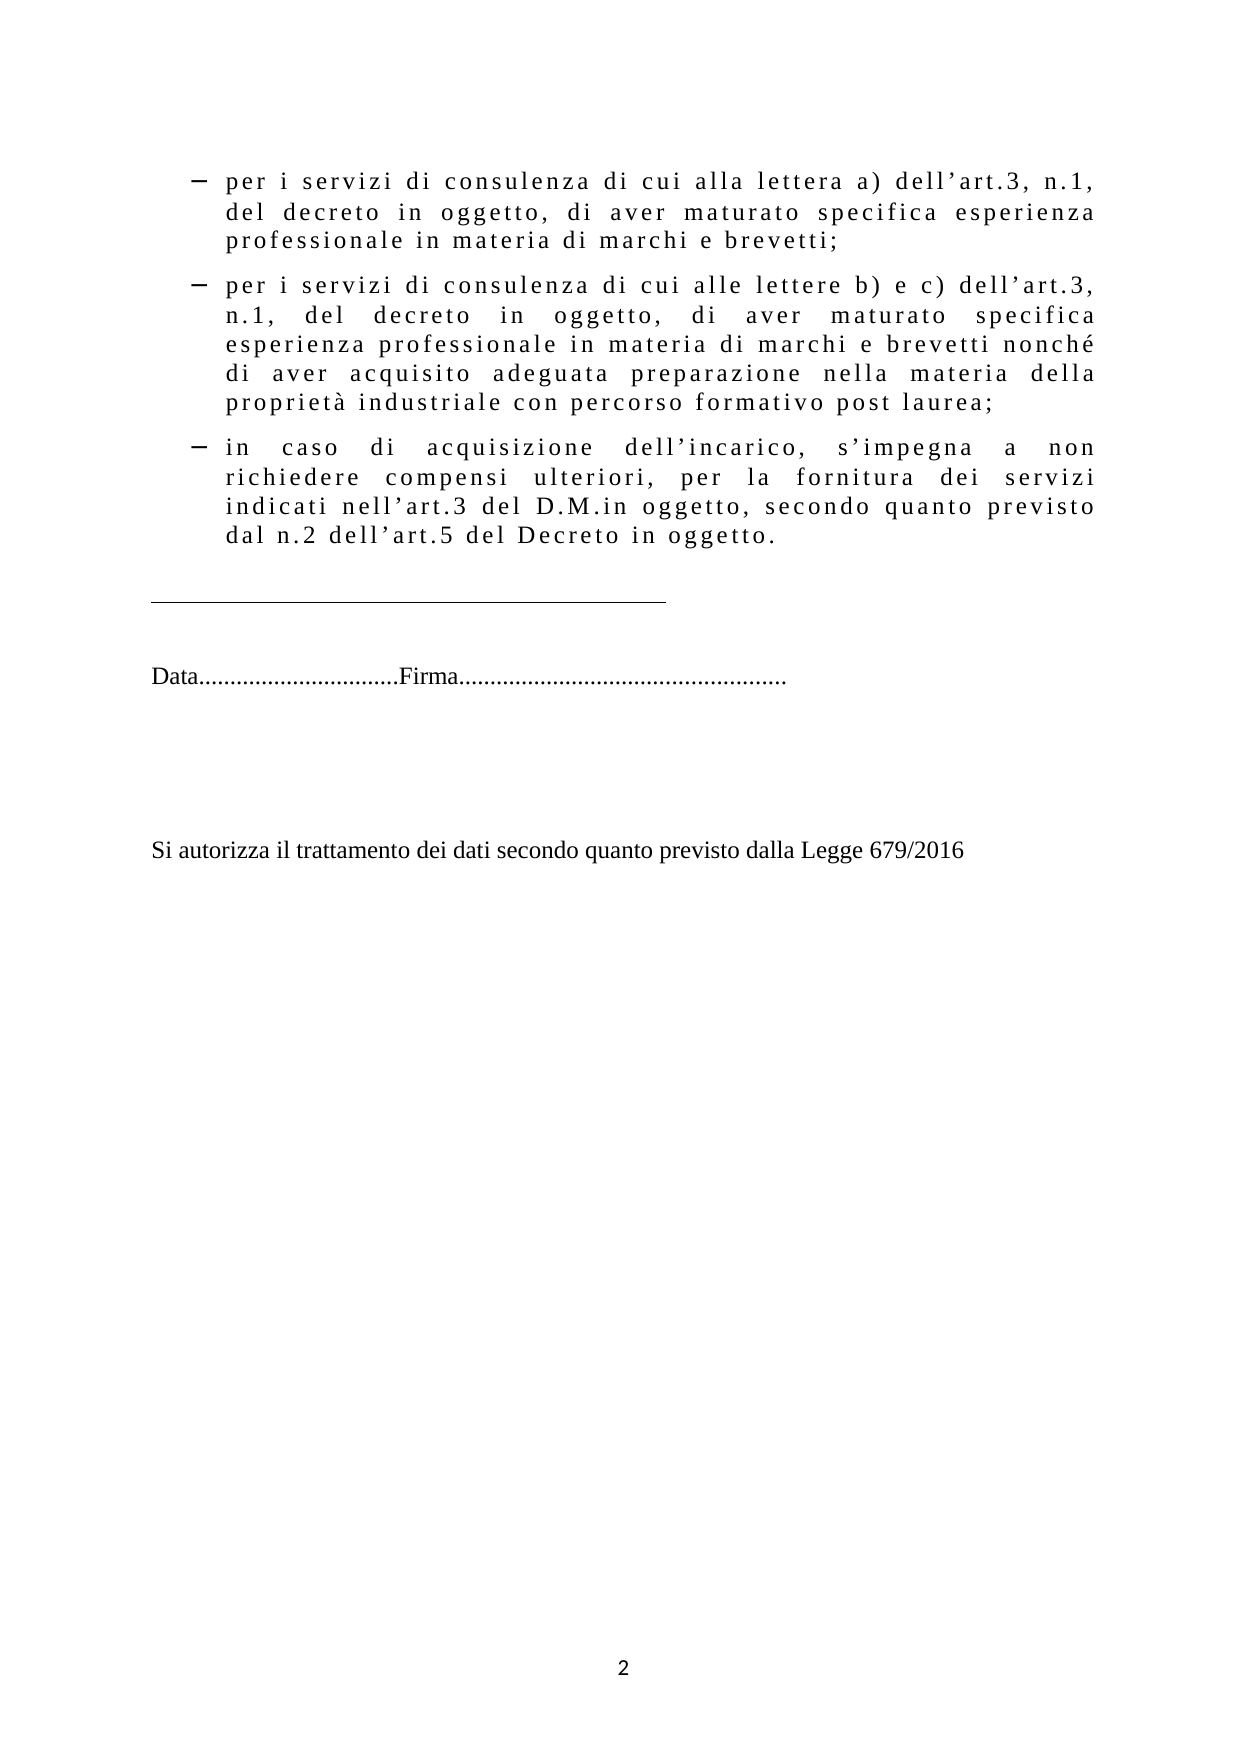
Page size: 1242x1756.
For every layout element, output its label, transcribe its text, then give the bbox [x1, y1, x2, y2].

text Data Firma [151, 665, 1095, 690]
text Si autorizza il trattamento dei dati secondo quanto previsto dalla Legge 679/2016 [151, 838, 1095, 863]
list per i servizi di consulenza di cui alla lettera a) dell’art.3, n.1, del decreto in oggetto, di aver maturato specifica esperienza professionale in materia di marchi e brevetti; [188, 162, 1095, 254]
list in caso di acquisizione dell’incarico, s’impegna a non richiedere compensi ulteriori, per la fornitura dei servizi indicati nell’art.3 del D.M.in oggetto, secondo quanto previsto dal n.2 dell’art.5 del Decreto in oggetto. [188, 428, 1095, 548]
list per i servizi di consulenza di cui alle lettere b) e c) dell’art.3, n.1, del decreto in oggetto, di aver maturato specifica esperienza professionale in materia di marchi e brevetti nonché di aver acquisito adeguata preparazione nella materia della proprietà industriale con percorso formativo post laurea; [188, 267, 1095, 416]
